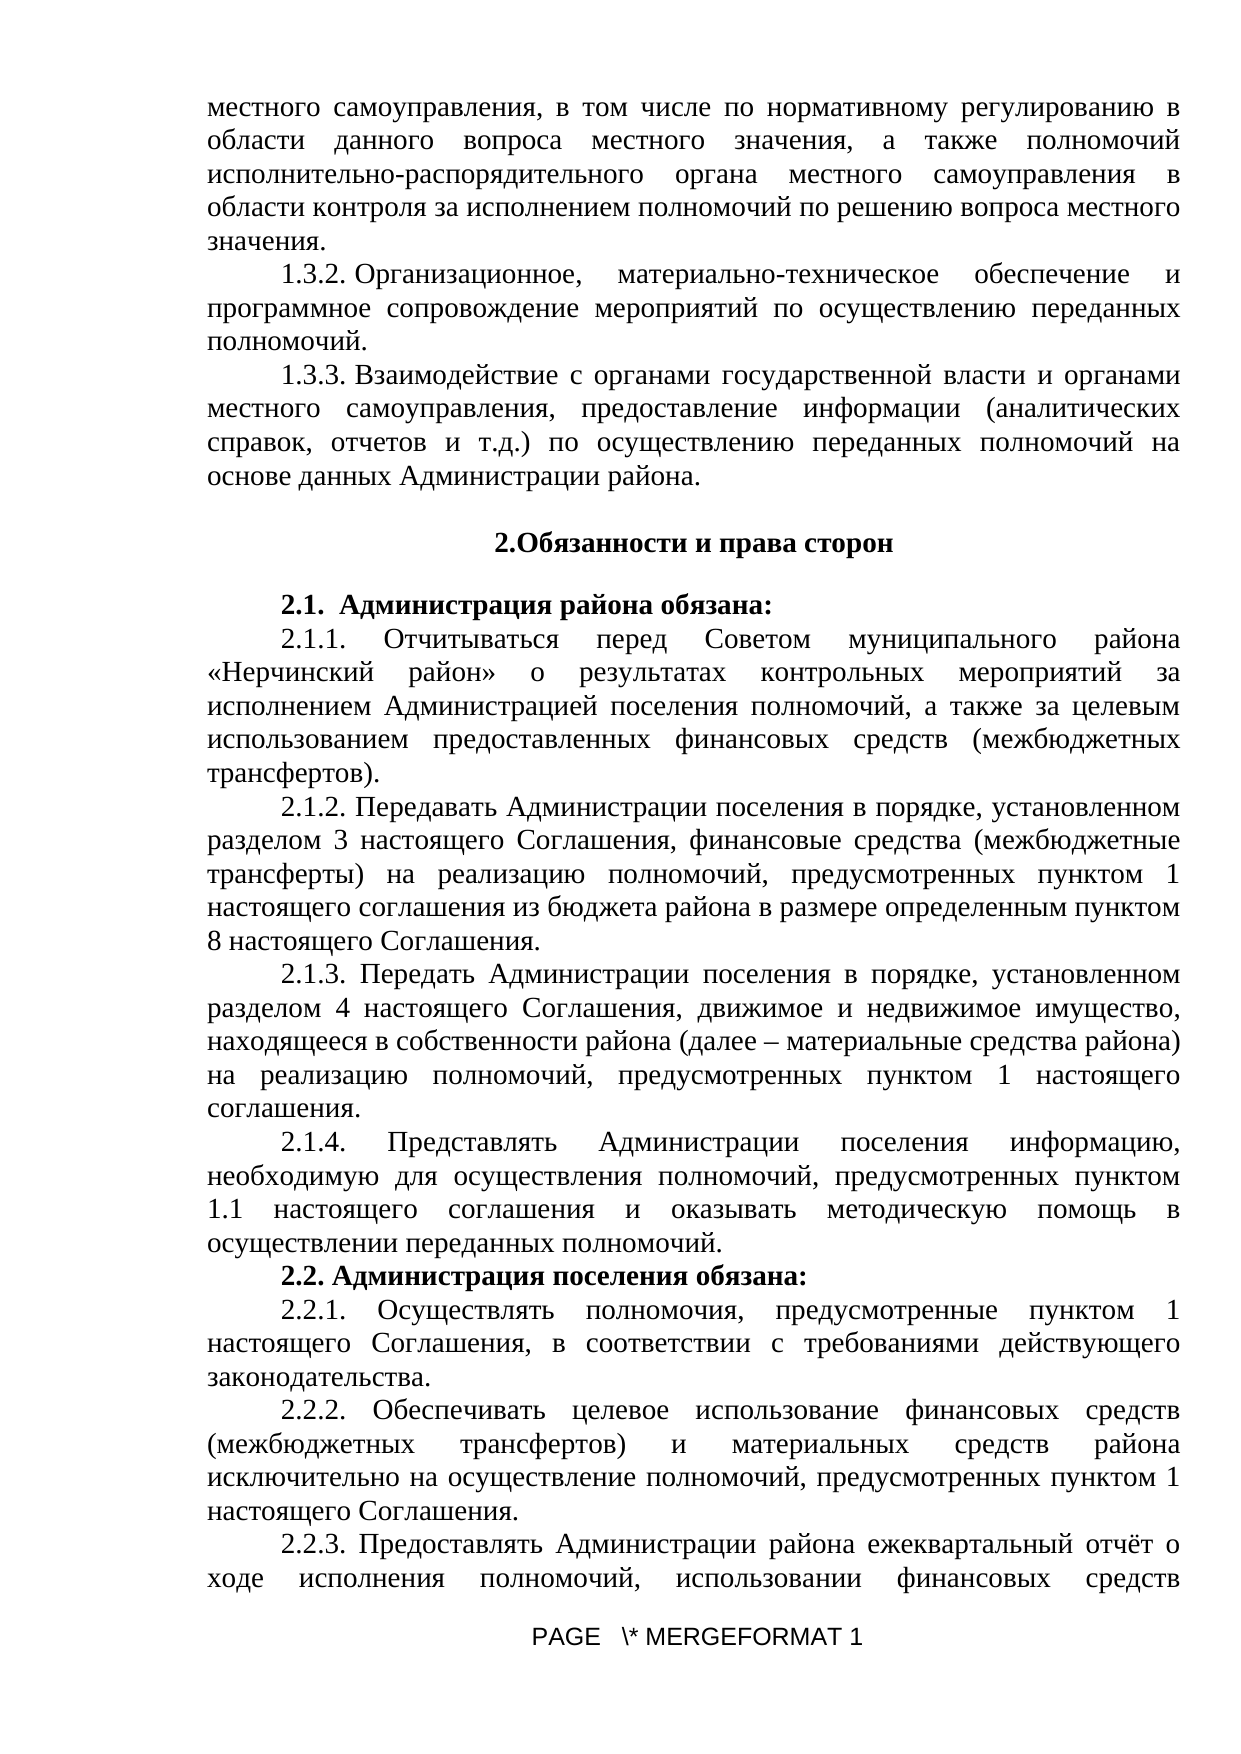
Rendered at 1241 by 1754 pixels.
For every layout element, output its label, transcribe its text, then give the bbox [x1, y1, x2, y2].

text 2.2.2. Обеспечивать целевое использование финансовых средств (межбюджетных трансфертов) и материальных средств района исключительно на осуществление полномочий, предусмотренных пунктом 1 настоящего Соглашения. [207, 1392, 1181, 1527]
text 2.1.2. Передавать Администрации поселения в порядке, установленном разделом 3 настоящего Соглашения, финансовые средства (межбюджетные трансферты) на реализацию полномочий, предусмотренных пунктом 1 настоящего соглашения из бюджета района в размере определенным пунктом 8 настоящего Соглашения. [207, 789, 1181, 956]
text 1.3.2. Организационное, материально-техническое обеспечение и программное сопровождение мероприятий по осуществлению переданных полномочий. [207, 256, 1181, 357]
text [207, 1527, 1181, 1594]
text 2.1.4. Представлять Администрации поселения информацию, необходимую для осуществления полномочий, предусмотренных пунктом 1.1 настоящего соглашения и оказывать методическую помощь в осуществлении переданных полномочий. [207, 1124, 1181, 1258]
text 2.Обязанности и права сторон [207, 525, 1181, 558]
text 1.3.3. Взаимодействие с органами государственной власти и органами местного самоуправления, предоставление информации (аналитических справок, отчетов и т.д.) по осуществлению переданных полномочий на основе данных Администрации района. [207, 357, 1181, 491]
text 2.1.1. Отчитываться перед Советом муниципального района «Нерчинский район» о результатах контрольных мероприятий за исполнением Администрацией поселения полномочий, а также за целевым использованием предоставленных финансовых средств (межбюджетных трансфертов). [207, 621, 1181, 789]
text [207, 89, 1181, 256]
text 2.1. Администрация района обязана: [207, 587, 1181, 621]
text 2.1.3. Передать Администрации поселения в порядке, установленном разделом 4 настоящего Соглашения, движимое и недвижимое имущество, находящееся в собственности района (далее – материальные средства района) на реализацию полномочий, предусмотренных пунктом 1 настоящего соглашения. [207, 956, 1181, 1124]
text 2.2. Администрация поселения обязана: [207, 1258, 1181, 1292]
text 2.2.1. Осуществлять полномочия, предусмотренные пунктом 1 настоящего Соглашения, в соответствии с требованиями действующего законодательства. [207, 1292, 1181, 1392]
